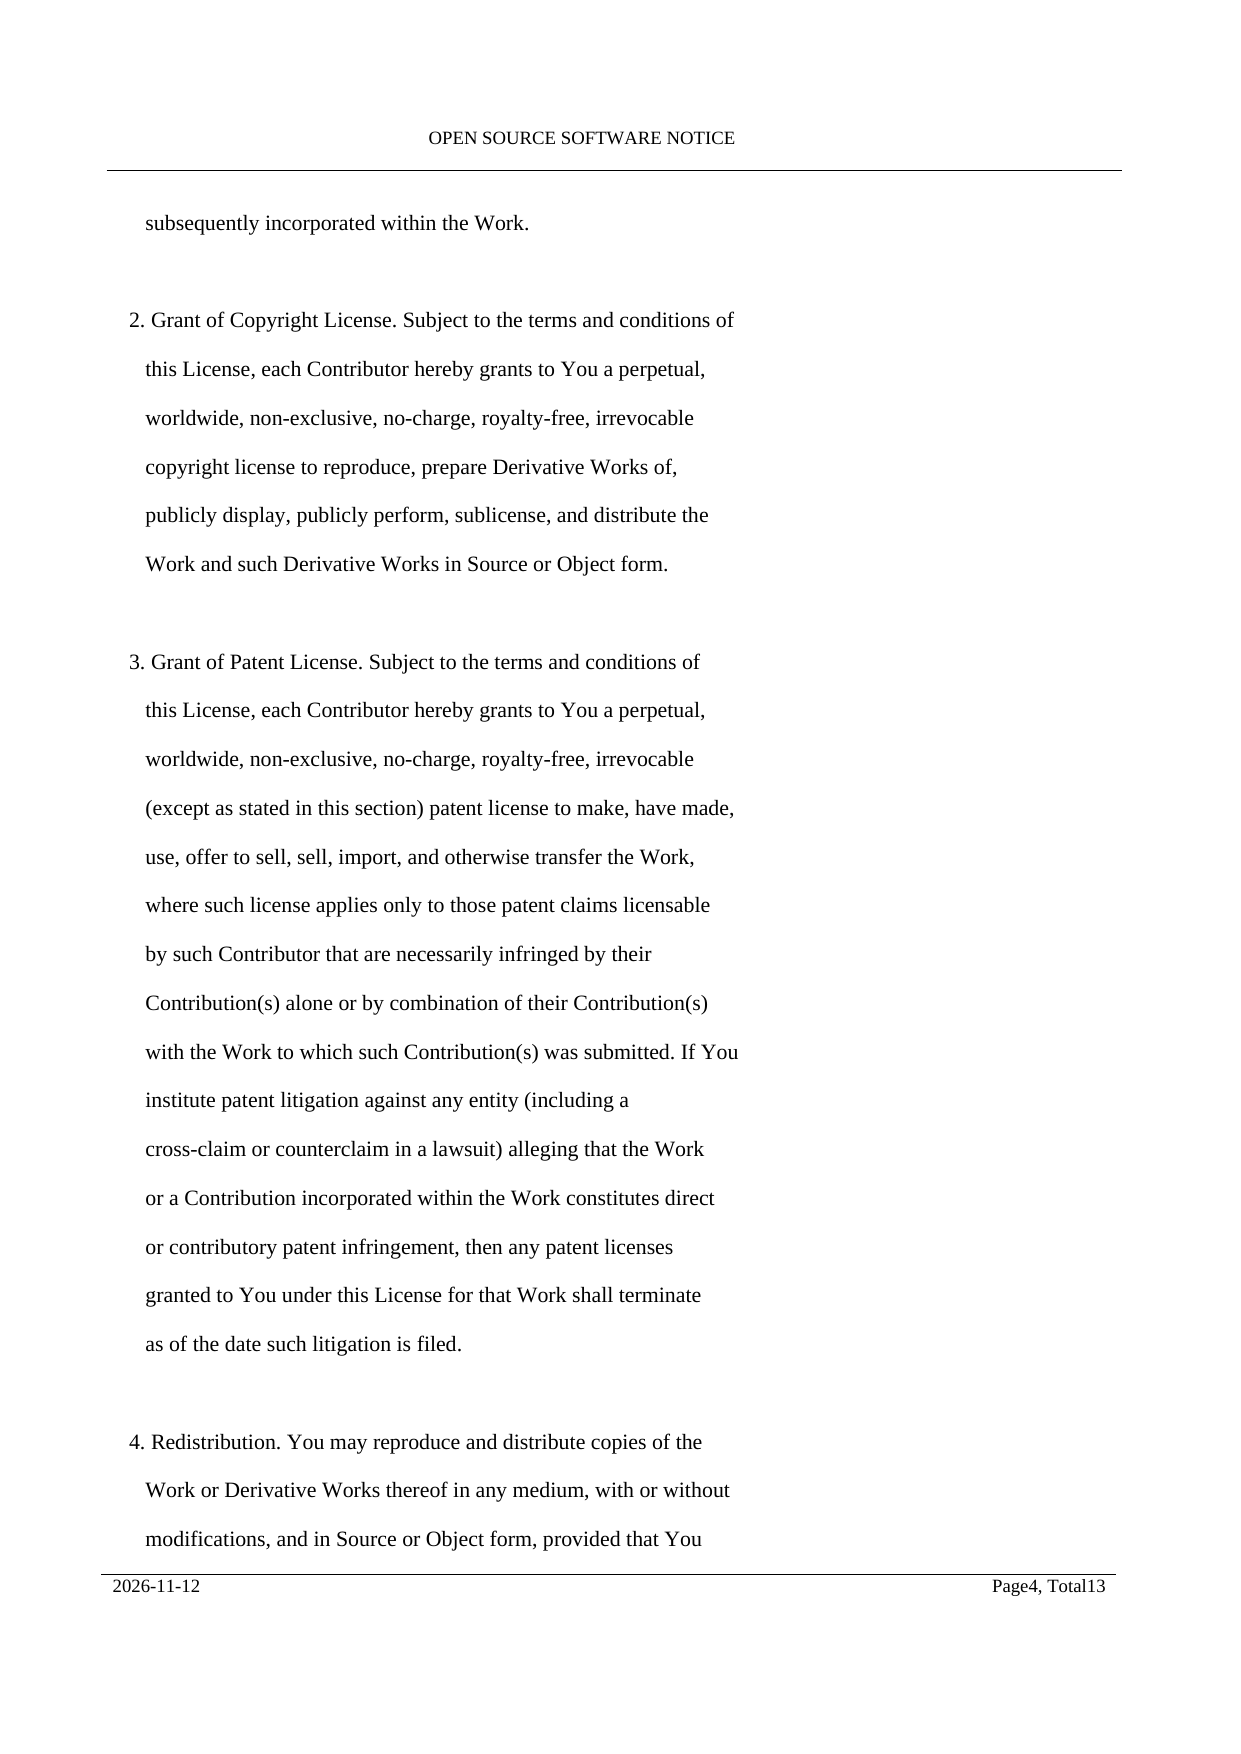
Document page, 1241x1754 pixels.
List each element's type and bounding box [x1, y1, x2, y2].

text [112, 206, 1128, 1555]
